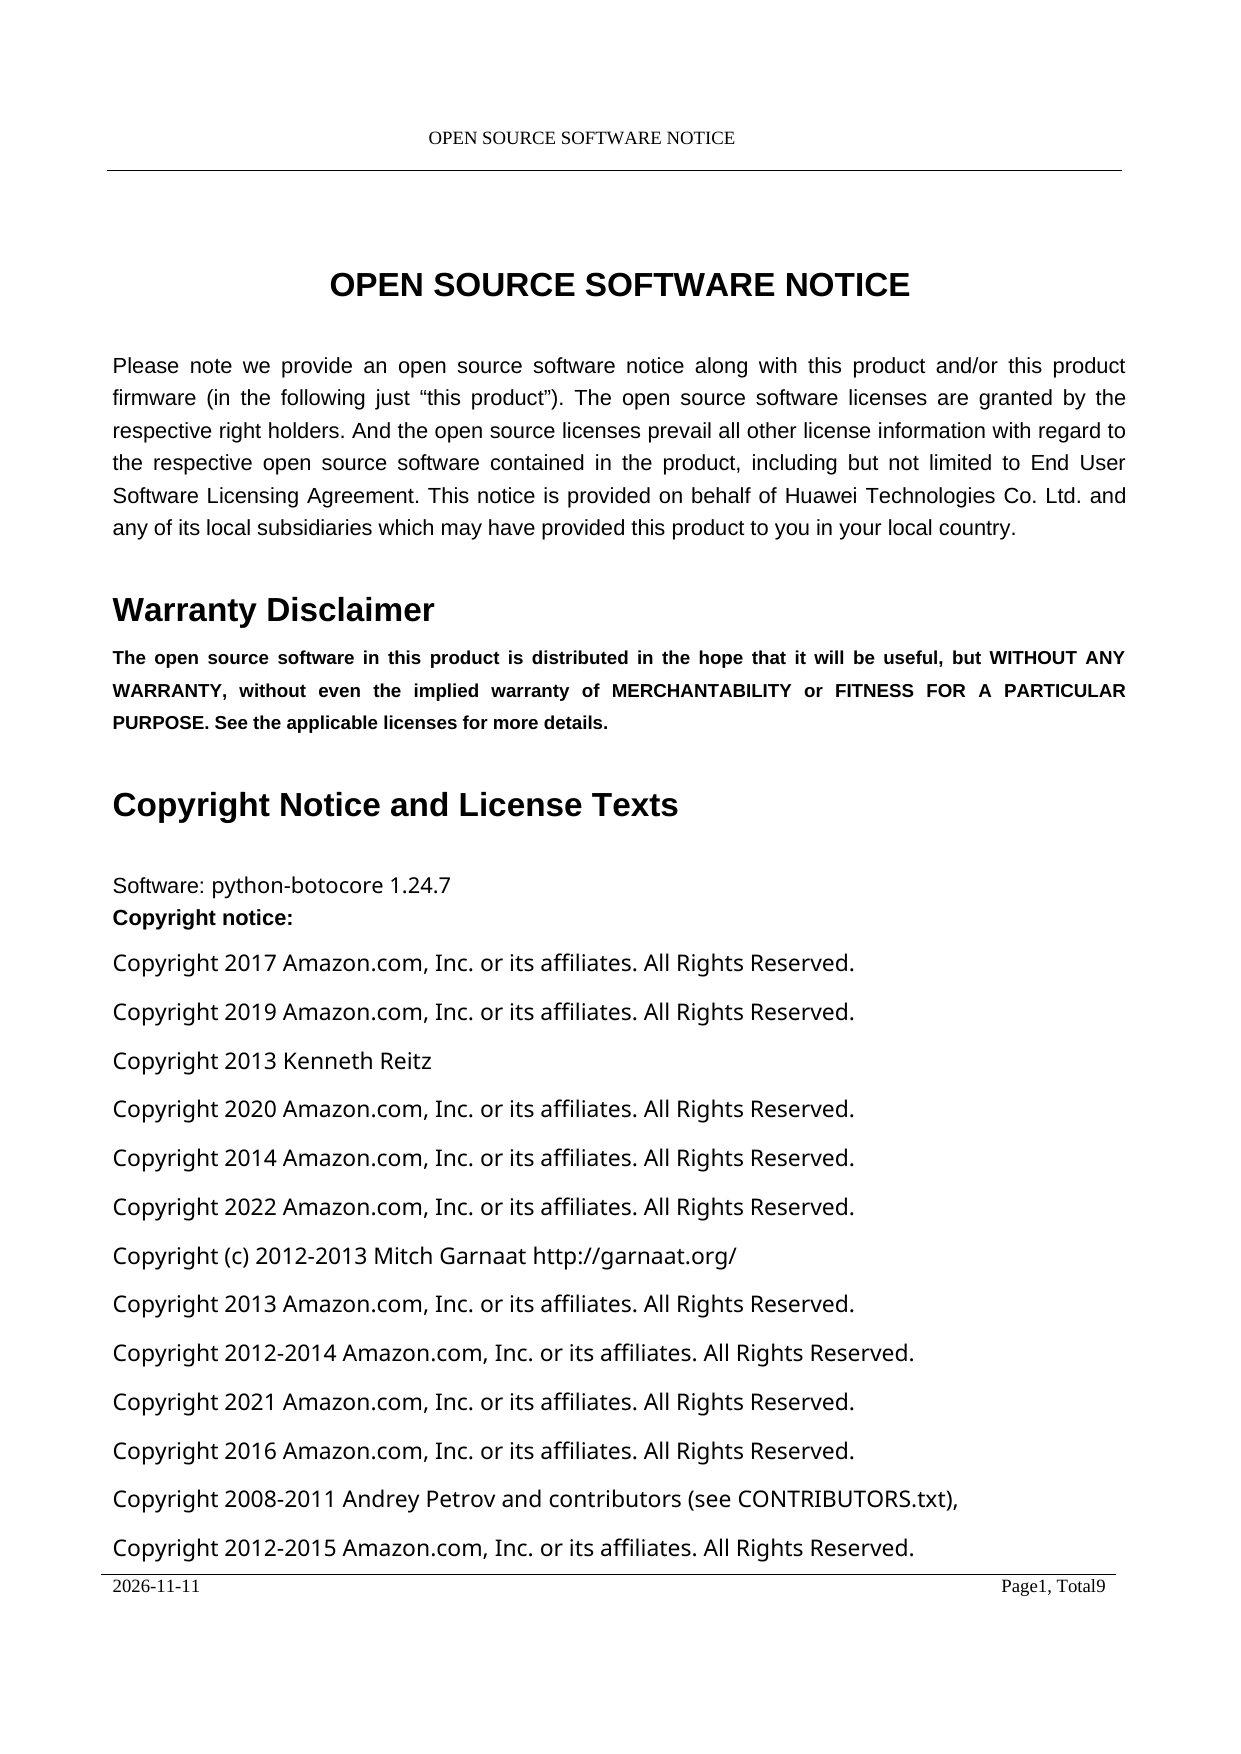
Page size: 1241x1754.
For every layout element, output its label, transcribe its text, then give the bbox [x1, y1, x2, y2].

text Please note we provide an open source software notice along with this product and/or this product firmware (in the following just “this product”). The open source software licenses are granted by the respective right holders. And the open source licenses prevail all other license information with regard to the respective open source software contained in the product, including but not limited to End User Software Licensing Agreement. This notice is provided on behalf of Huawei Technologies Co. Ltd. and any of its local subsidiaries which may have provided this product to you in your local country. [112, 349, 1128, 544]
text Software: python-botocore 1.24.7 [112, 869, 1128, 901]
text Warranty Disclaimer [112, 576, 1128, 641]
text The open source software in this product is distributed in the hope that it will be useful, but WITHOUT ANY WARRANTY, without even the implied warranty of MERCHANTABILITY or FITNESS FOR A PARTICULAR PURPOSE. See the applicable licenses for more details. [112, 641, 1128, 739]
text Copyright notice: [112, 901, 1128, 934]
text OPEN SOURCE SOFTWARE NOTICE [112, 251, 1128, 316]
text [112, 947, 1128, 1564]
text Copyright Notice and License Texts [112, 771, 1128, 836]
